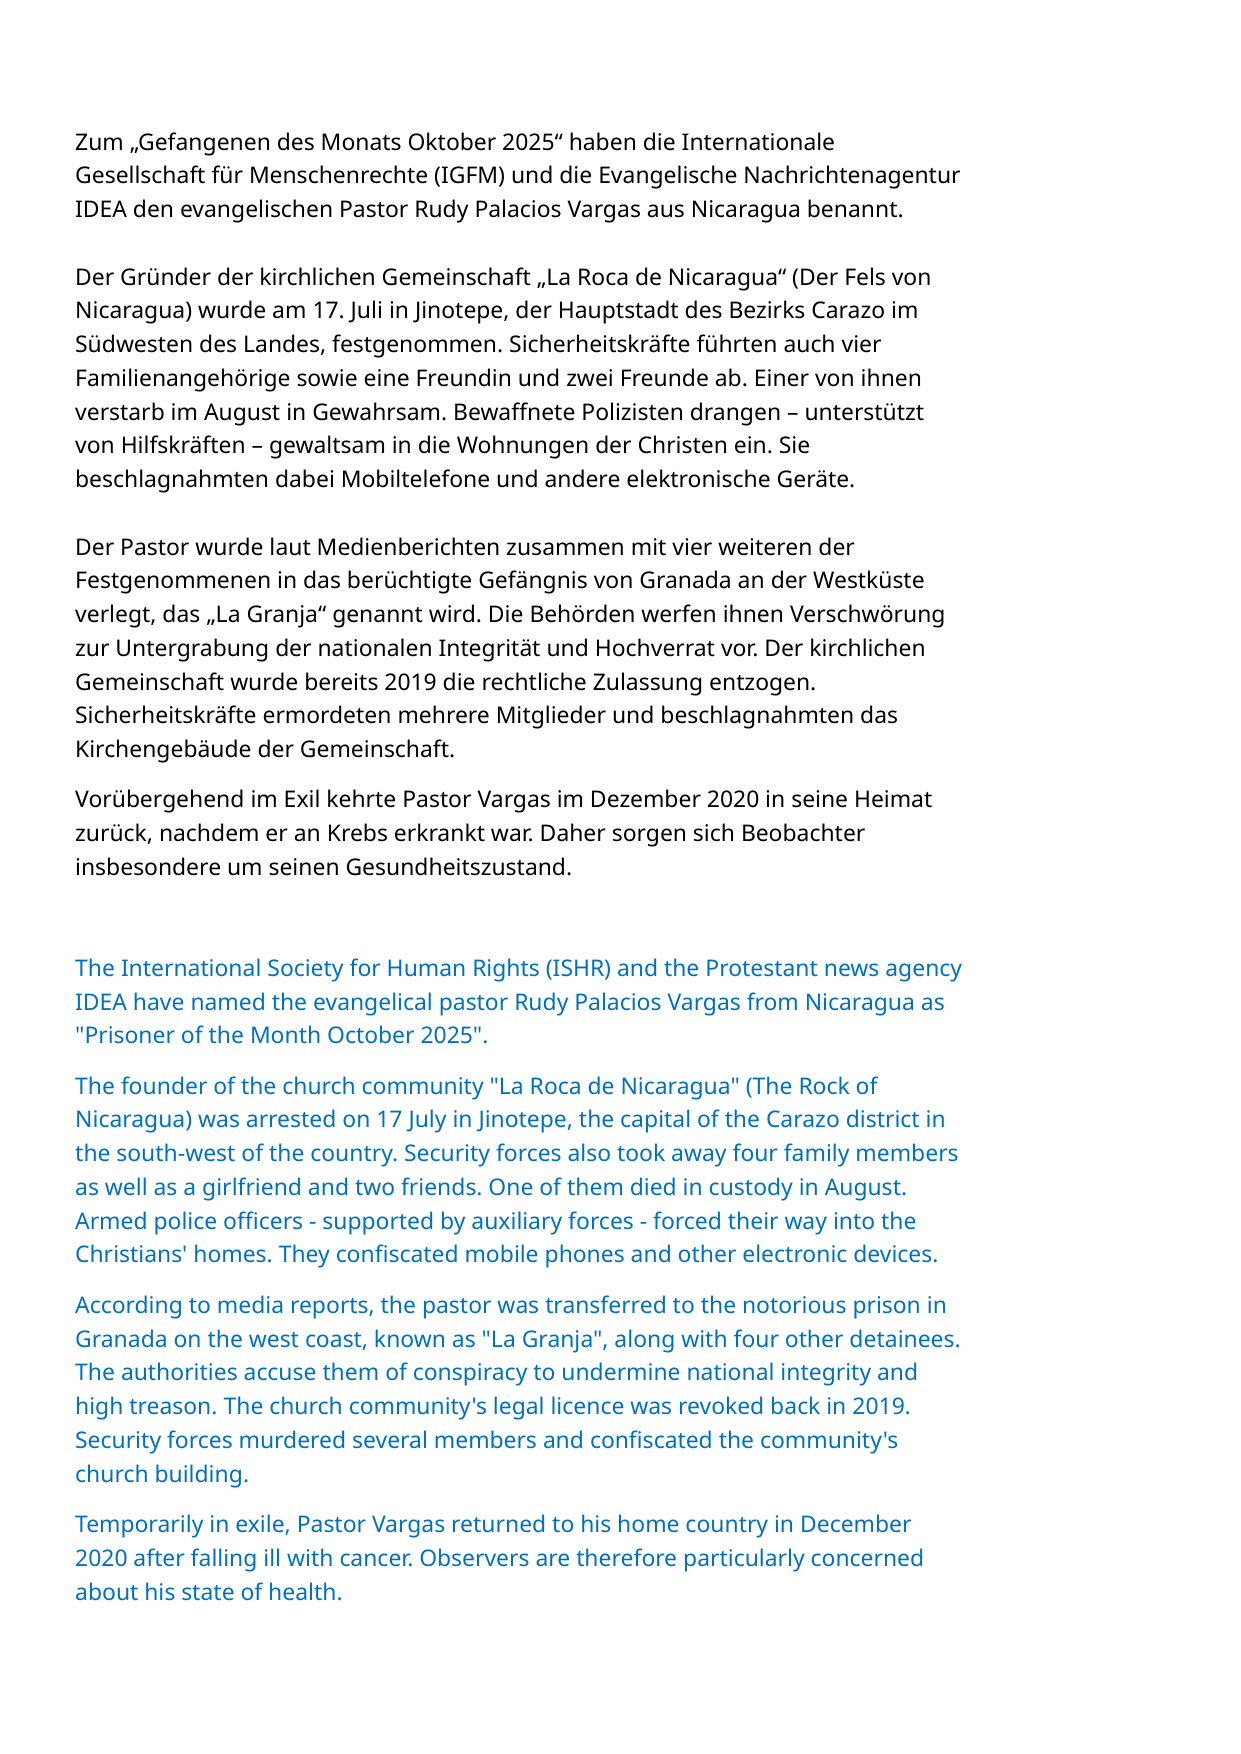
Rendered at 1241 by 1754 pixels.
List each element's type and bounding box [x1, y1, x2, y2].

table_header [75, 75, 1016, 1676]
